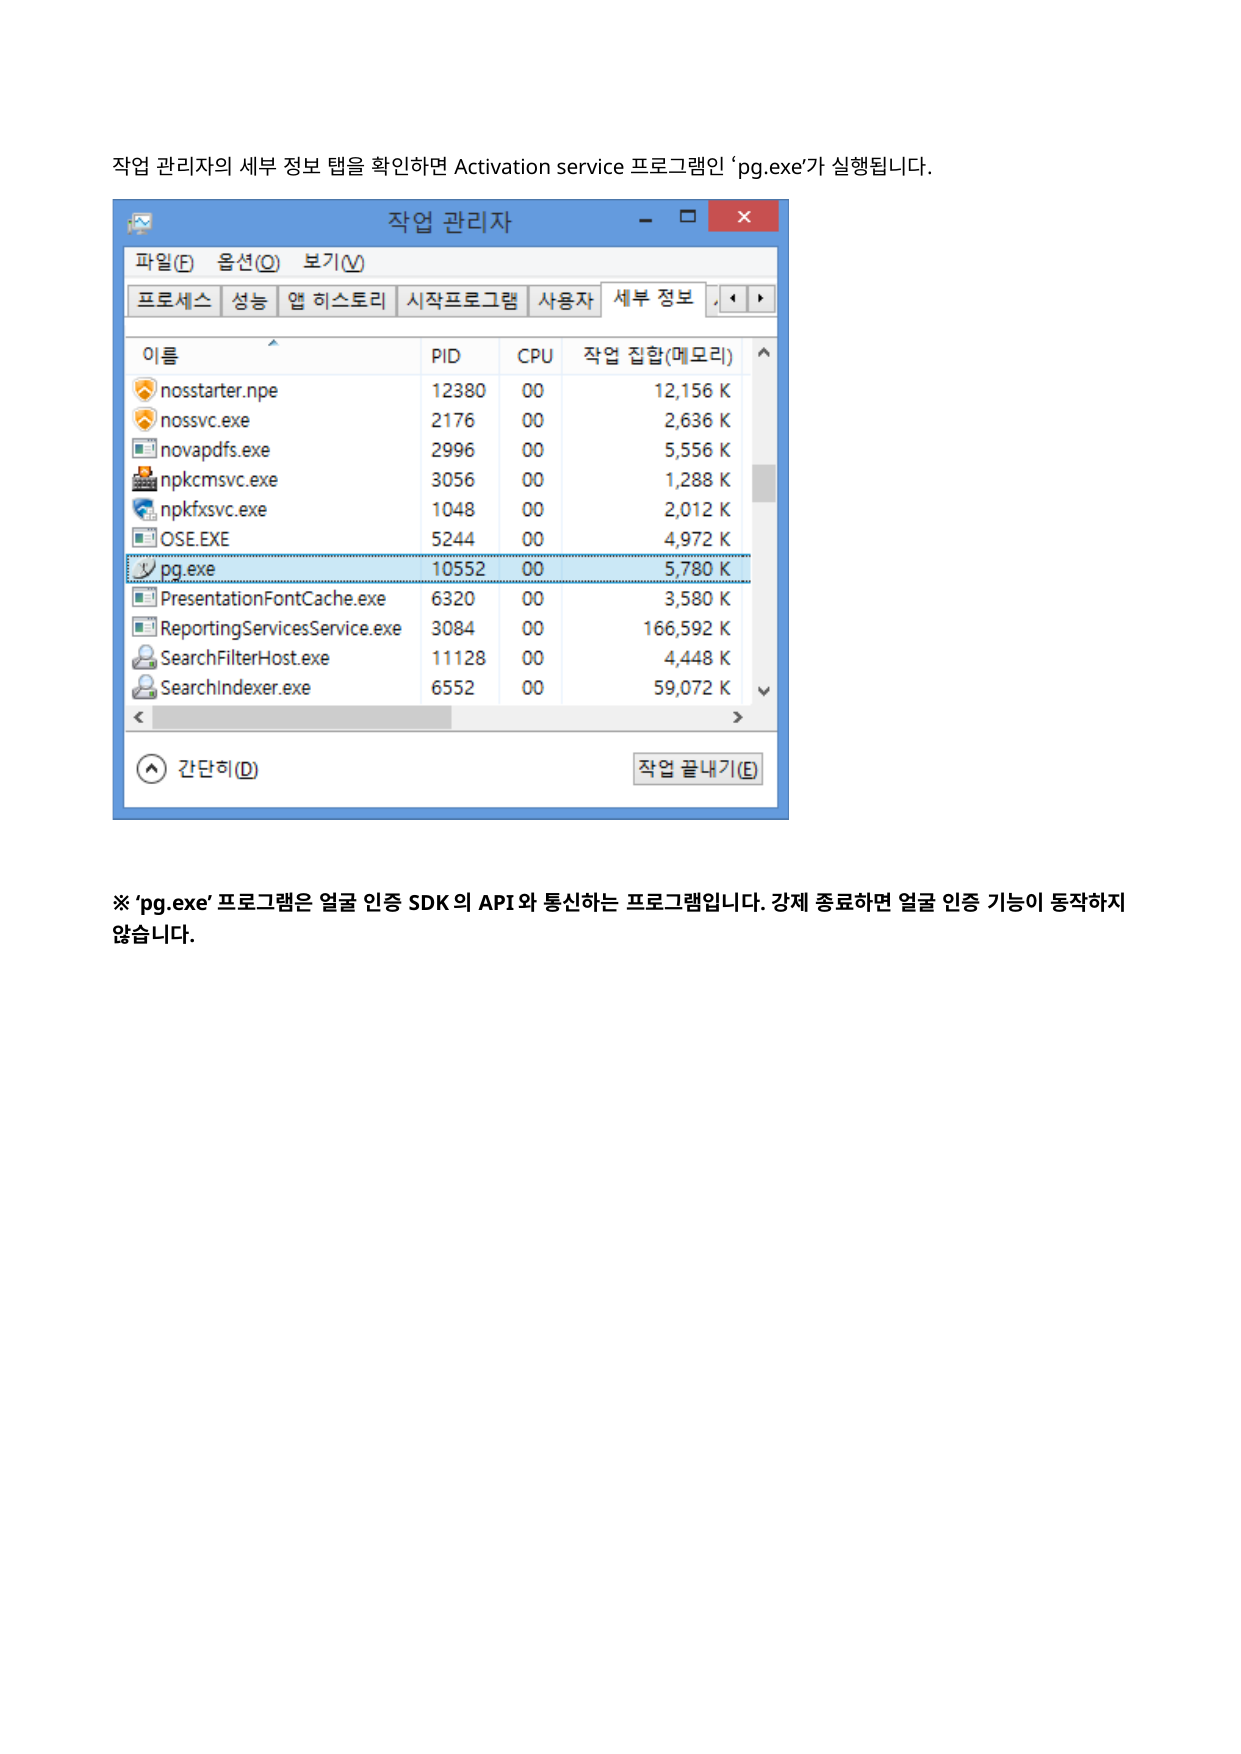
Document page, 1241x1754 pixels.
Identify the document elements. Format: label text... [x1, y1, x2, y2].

picture [112, 199, 789, 820]
text ※ ‘pg.exe’ 프로그램은 얼굴 인증 SDK의 API와 통신하는 프로그램입니다. 강제 종료하면 얼굴 인증 기능이 동작하지 않습니다. [112, 886, 1128, 949]
text 작업 관리자의 세부 정보 탭을 확인하면 Activation service 프로그램인 ‘pg.exe’가 실행됩니다. [112, 150, 1128, 180]
